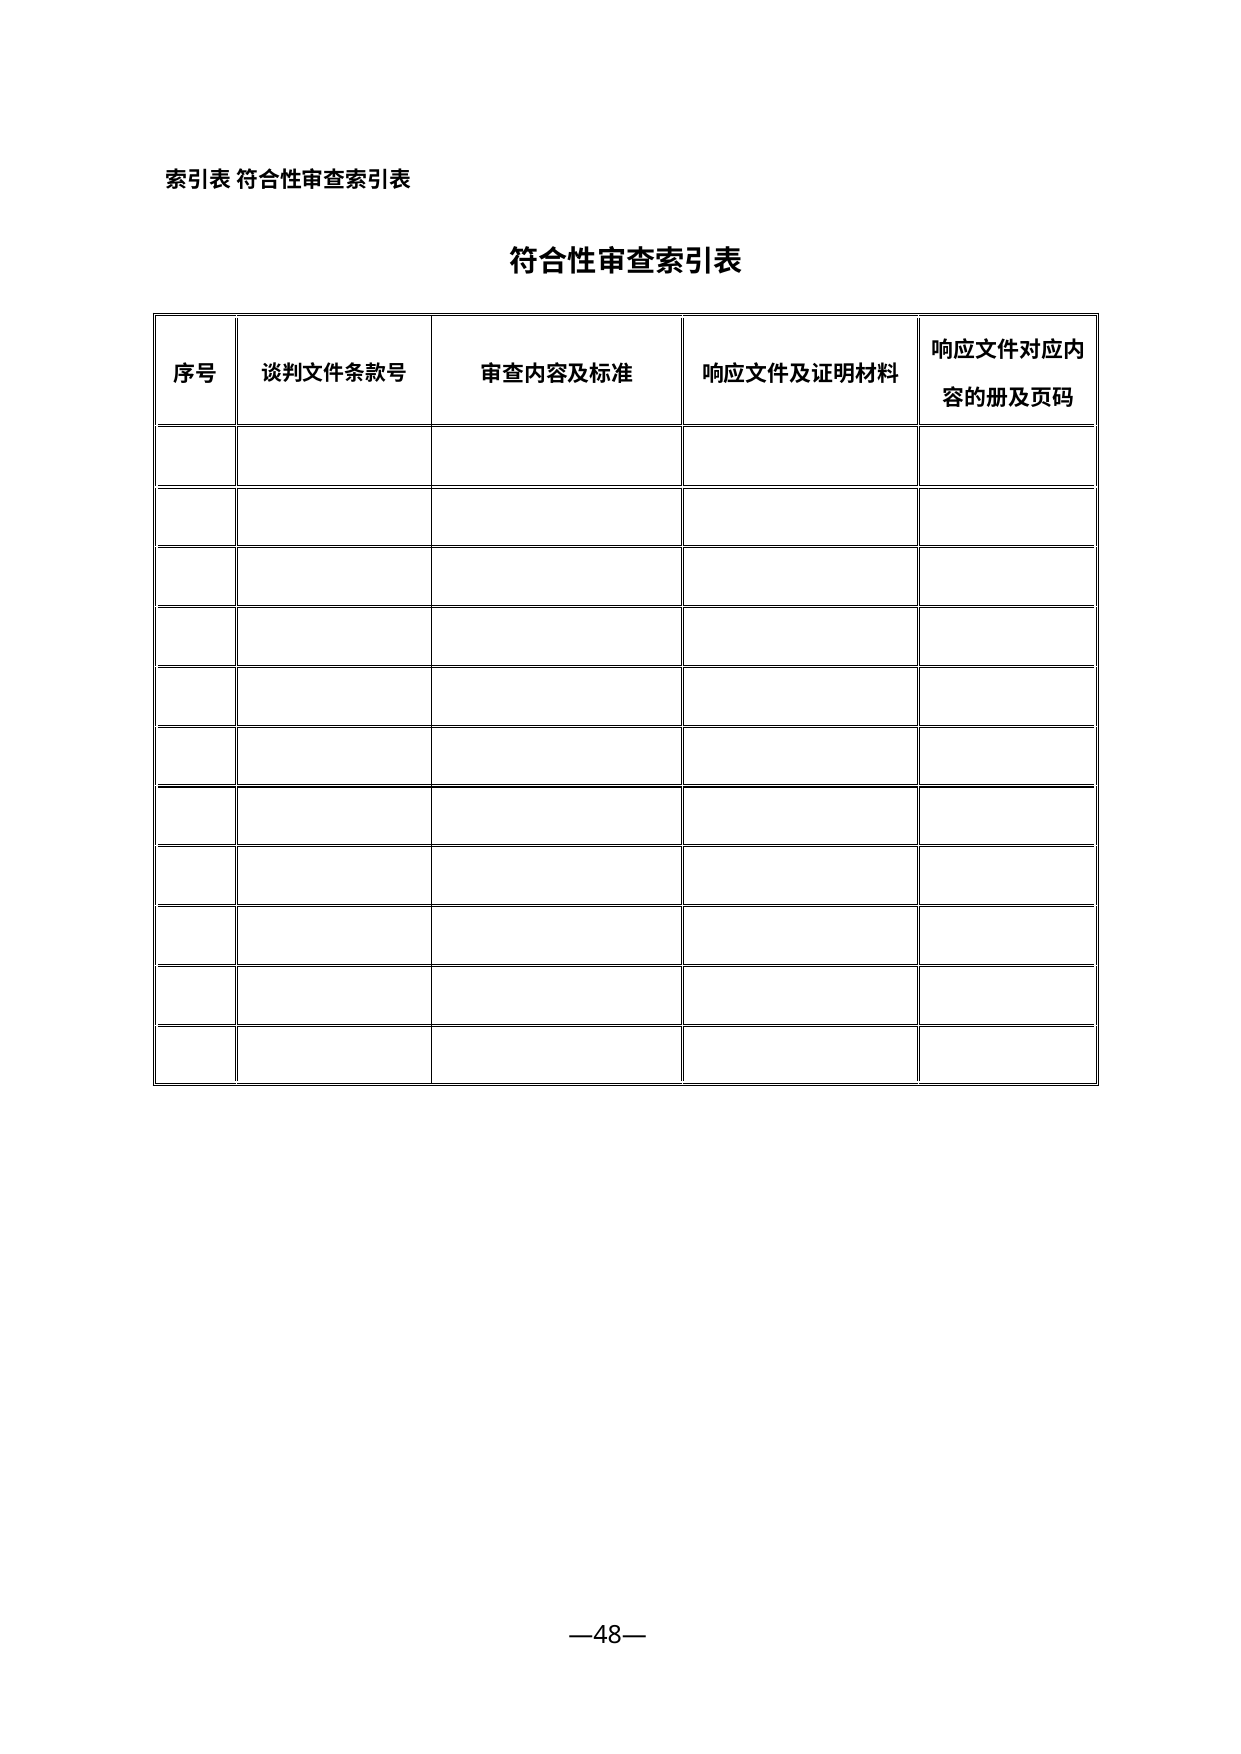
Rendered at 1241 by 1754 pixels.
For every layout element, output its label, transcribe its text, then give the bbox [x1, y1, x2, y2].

table_cell [684, 548, 917, 605]
table_cell [684, 967, 917, 1023]
table_cell [919, 485, 1098, 545]
table_cell [920, 424, 1096, 485]
table_cell [919, 1024, 1096, 1083]
table_cell [684, 728, 917, 784]
table_cell [238, 427, 431, 485]
table_cell [154, 904, 236, 964]
table_cell [920, 665, 1096, 724]
table_cell [154, 485, 236, 545]
table_cell [238, 967, 431, 1023]
table_cell [684, 907, 917, 964]
table_cell [684, 427, 917, 485]
table_header 响应文件对应内容的册及页码 [919, 316, 1096, 424]
table_cell [919, 605, 1098, 665]
table_cell [684, 788, 917, 844]
table_header 谈判文件条款号 [236, 316, 431, 424]
table_cell [919, 904, 1098, 964]
table_cell [156, 964, 235, 1023]
table_cell [238, 788, 431, 844]
table_cell [432, 489, 681, 545]
table_cell [156, 424, 235, 485]
table_cell [919, 545, 1098, 605]
table_cell [154, 545, 236, 605]
table_cell [684, 668, 917, 724]
table_cell [236, 1027, 431, 1083]
table_cell [684, 608, 917, 665]
table_cell [432, 728, 681, 784]
table_header 响应文件及证明材料 [682, 316, 918, 424]
table_cell [920, 725, 1096, 784]
table_cell [432, 967, 681, 1023]
table_cell [919, 784, 1098, 844]
table_cell [156, 725, 235, 784]
subtitle 索引表 符合性审查索引表 [165, 162, 1087, 194]
table_header 序号 [156, 316, 236, 424]
table_cell [432, 1027, 682, 1083]
table_cell [684, 847, 917, 904]
table_cell [238, 489, 431, 545]
table_cell [684, 489, 917, 545]
table_cell [432, 427, 681, 485]
table_cell [432, 847, 681, 904]
text 符合性审查索引表 [165, 227, 1087, 292]
table_cell [238, 847, 431, 904]
table_cell [432, 907, 681, 964]
table_cell [432, 668, 681, 724]
table_cell [156, 1024, 236, 1083]
table_cell [238, 608, 431, 665]
table_cell [432, 548, 681, 605]
table_cell [156, 665, 235, 724]
table_header 审查内容及标准 [432, 316, 682, 424]
table_cell [238, 728, 431, 784]
table_cell [238, 548, 431, 605]
table_cell [920, 964, 1096, 1023]
table_cell [682, 1027, 918, 1083]
table_cell [238, 668, 431, 724]
table_cell [432, 788, 681, 844]
table_cell [154, 784, 236, 844]
table_cell [154, 605, 236, 665]
table_cell [154, 844, 236, 904]
table_cell [432, 608, 681, 665]
table_cell [238, 907, 431, 964]
table_cell [919, 844, 1098, 904]
